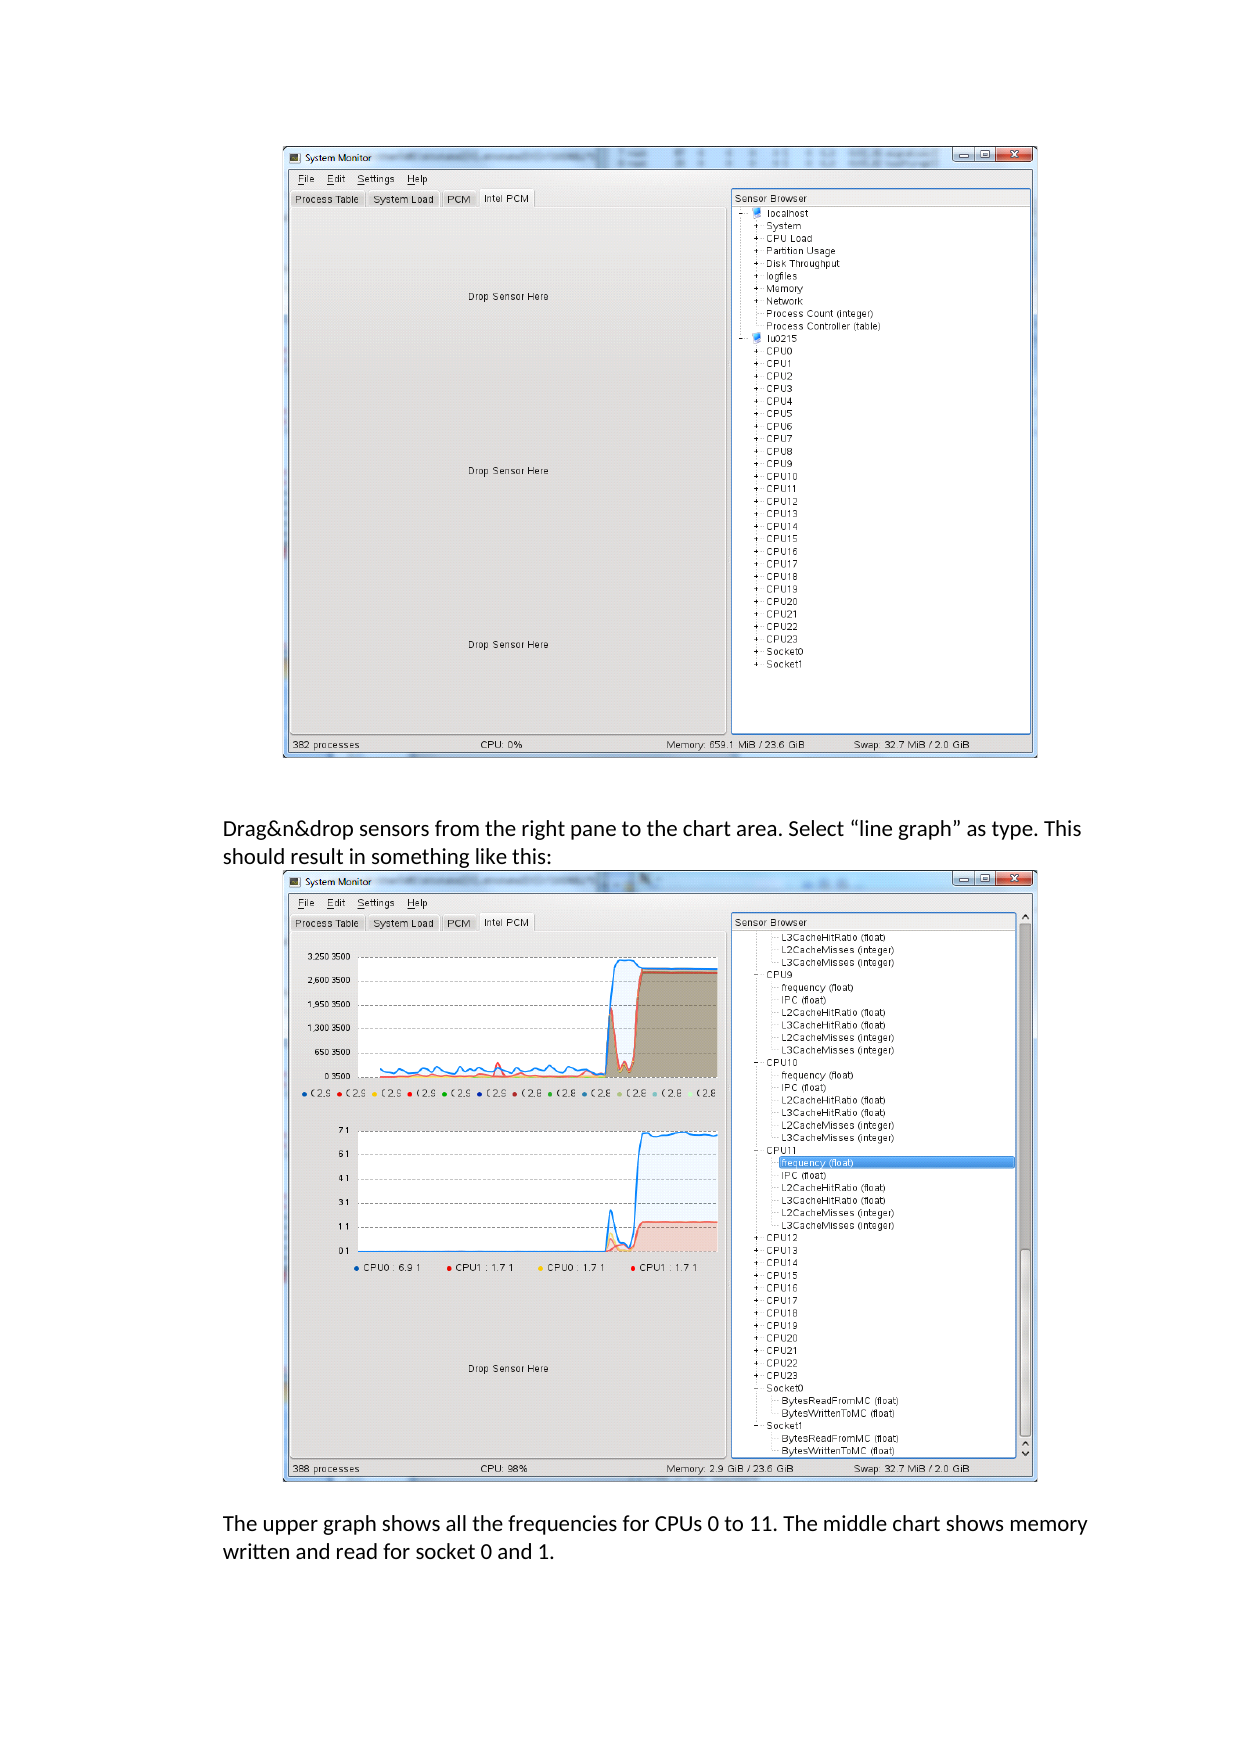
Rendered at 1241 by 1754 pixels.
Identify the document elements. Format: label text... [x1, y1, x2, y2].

list Drag&n&drop sensors from the right pane to the chart area. Select “line graph” as type. This should result in something like this: [223, 814, 1093, 870]
list The upper graph shows all the frequencies for CPUs 0 to 11. The middle chart shows memory written and read for socket 0 and 1. [223, 1509, 1093, 1565]
picture [282, 870, 1038, 1482]
picture [282, 146, 1038, 758]
